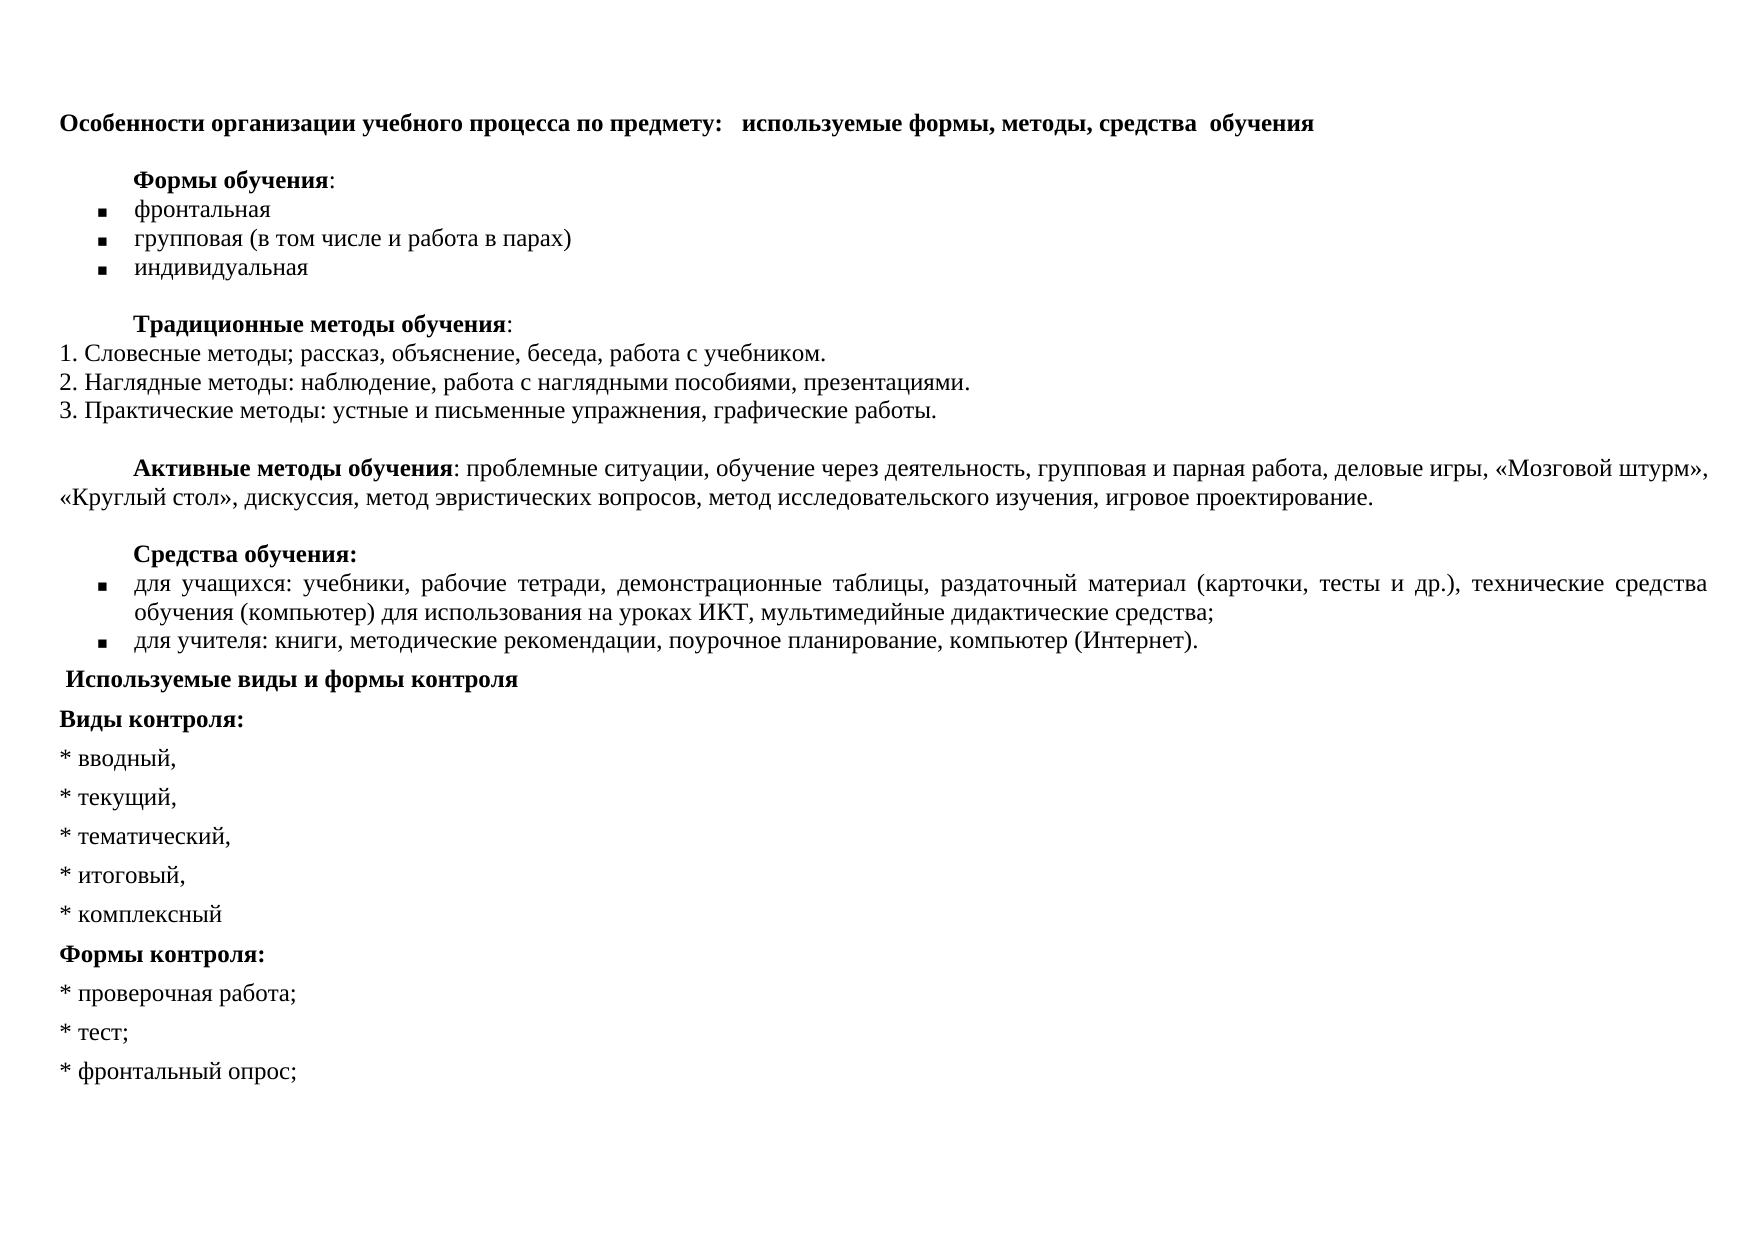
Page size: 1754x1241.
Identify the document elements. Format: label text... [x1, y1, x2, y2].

text * комплексный [59, 899, 1709, 928]
text Активные методы обучения: проблемные ситуации, обучение через деятельность, групповая и парная работа, деловые игры, «Мозговой штурм», «Круглый стол», дискуссия, метод эвристических вопросов, метод исследовательского изучения, игровое проектирование. [59, 453, 1709, 510]
text Формы обучения: [59, 165, 1709, 194]
list индивидуальная [97, 252, 1709, 280]
text Средства обучения: [59, 539, 1709, 568]
text * тематический, [59, 821, 1709, 850]
list для учащихся: учебники, рабочие тетради, демонстрационные таблицы, раздаточный материал (карточки, тесты и др.), технические средства обучения (компьютер) для использования на уроках ИКТ, мультимедийные дидактические средства; [97, 568, 1709, 625]
text Особенности организации учебного процесса по предмету: используемые формы, методы, средства обучения [59, 108, 1709, 137]
text 1. Словесные методы; рассказ, объяснение, беседа, работа с учебником. 2. Наглядные методы: наблюдение, работа с наглядными пособиями, презентациями. 3. Практические методы: устные и письменные упражнения, графические работы. [59, 338, 1709, 424]
text * тест; [59, 1017, 1709, 1046]
text Формы контроля: [59, 939, 1709, 967]
text * итоговый, [59, 860, 1709, 889]
text Традиционные методы обучения: [59, 309, 1709, 338]
text Виды контроля: [59, 704, 1709, 732]
text * фронтальный опрос; [59, 1056, 1709, 1085]
text * текущий, [59, 782, 1709, 811]
list для учителя: книги, методические рекомендации, поурочное планирование, компьютер (Интернет). [97, 625, 1709, 654]
list фронтальная [97, 194, 1709, 223]
text * проверочная работа; [59, 978, 1709, 1007]
text Используемые виды и формы контроля [59, 664, 1709, 693]
text * вводный, [59, 743, 1709, 772]
list групповая (в том числе и работа в парах) [97, 223, 1709, 252]
